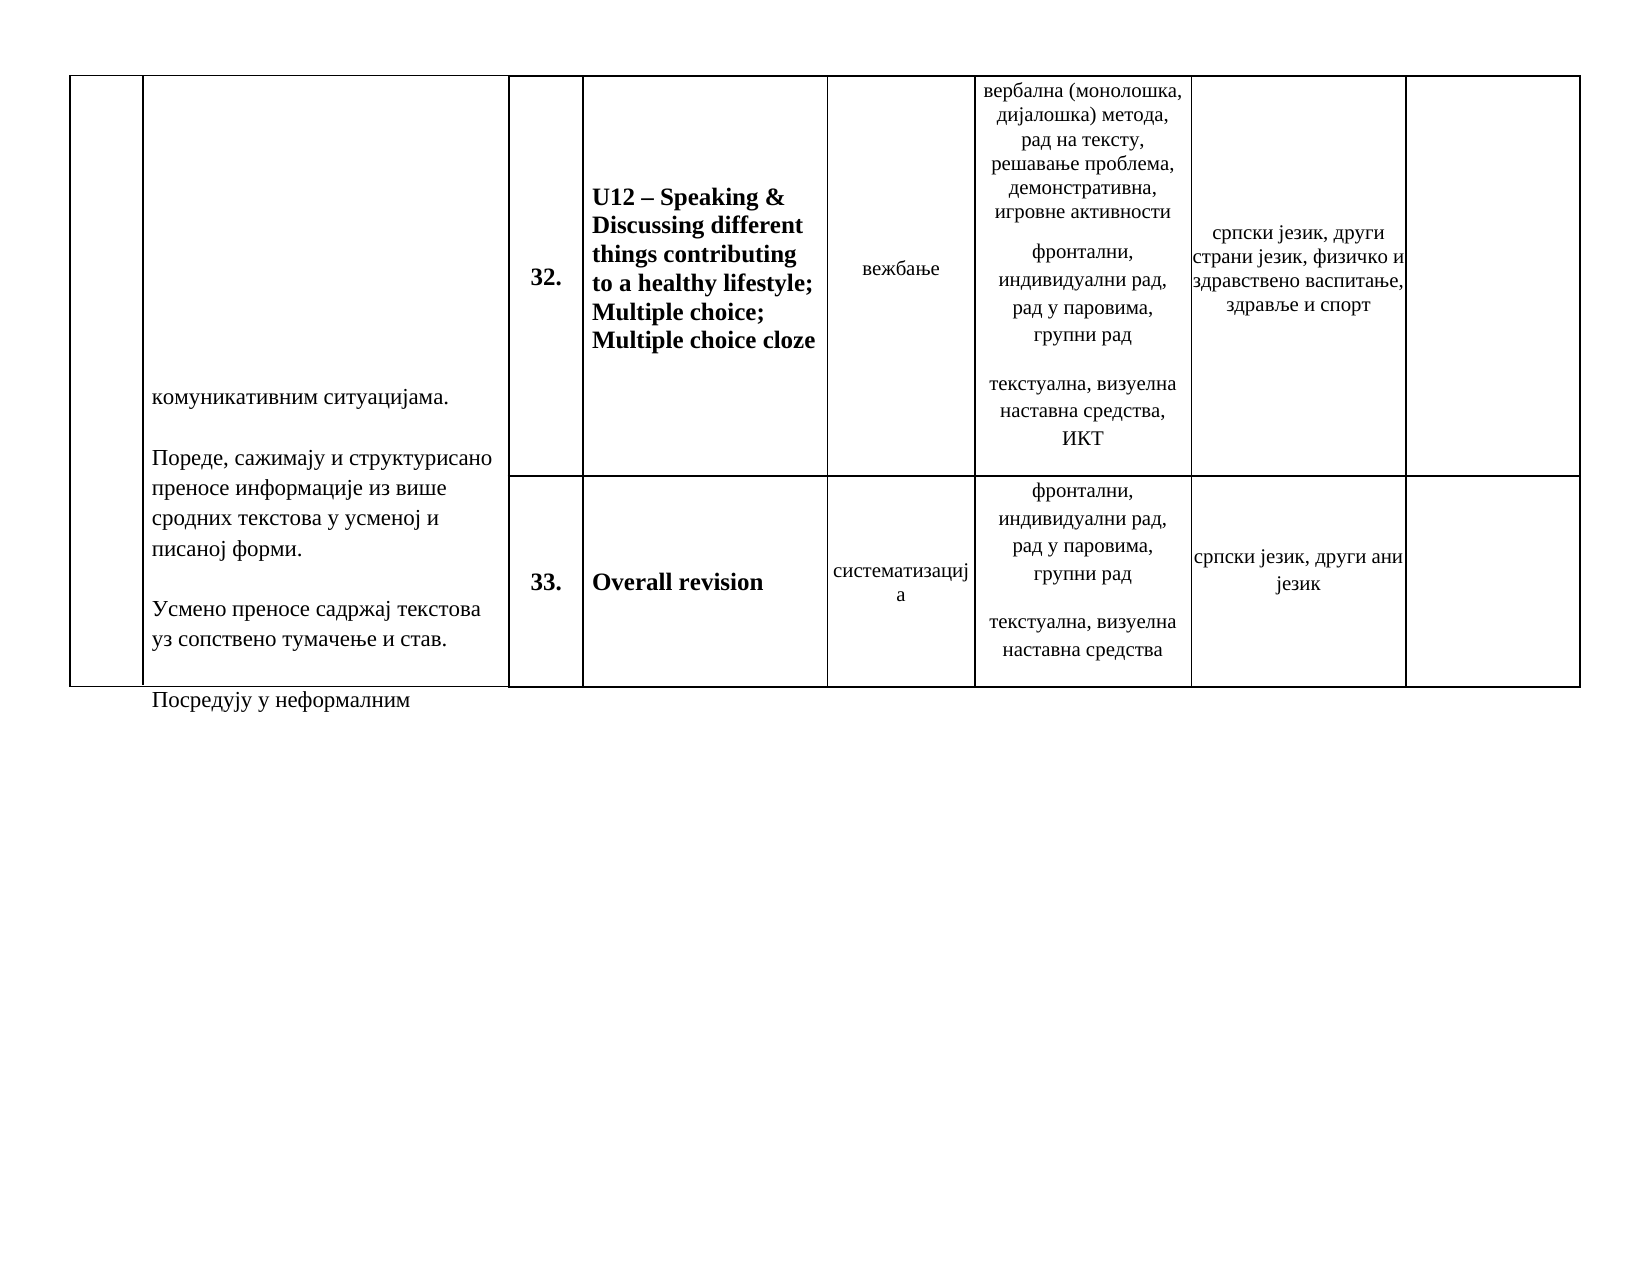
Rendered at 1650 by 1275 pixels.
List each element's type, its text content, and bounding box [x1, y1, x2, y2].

table_cell систематизација [828, 477, 974, 686]
table_cell 32. [510, 77, 582, 474]
table_cell вежбање [828, 77, 974, 474]
table_cell Overall revision [584, 477, 827, 686]
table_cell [1192, 77, 1405, 474]
table_cell српски језик, други ани језик [1192, 477, 1405, 686]
table_cell фронтални, индивидуални рад, рад у паровима, групни рад текстуална, визуелна наставна средства [976, 477, 1191, 686]
table_cell [1407, 77, 1579, 474]
table_cell [1407, 477, 1579, 686]
table_cell 33. [510, 477, 582, 686]
table_cell U12 – Speaking & Discussing different things contributing to a healthy lifestyle; Multiple choice; Multiple choice cloze [584, 77, 827, 474]
table_cell вербална (монолошка, дијалошка) метода, рад на тексту, решавање проблема, демонстративна, игровне активности фронтални, индивидуални рад, рад у паровима, групни рад текстуална, визуелна наставна средства, ИКТ [976, 77, 1191, 474]
